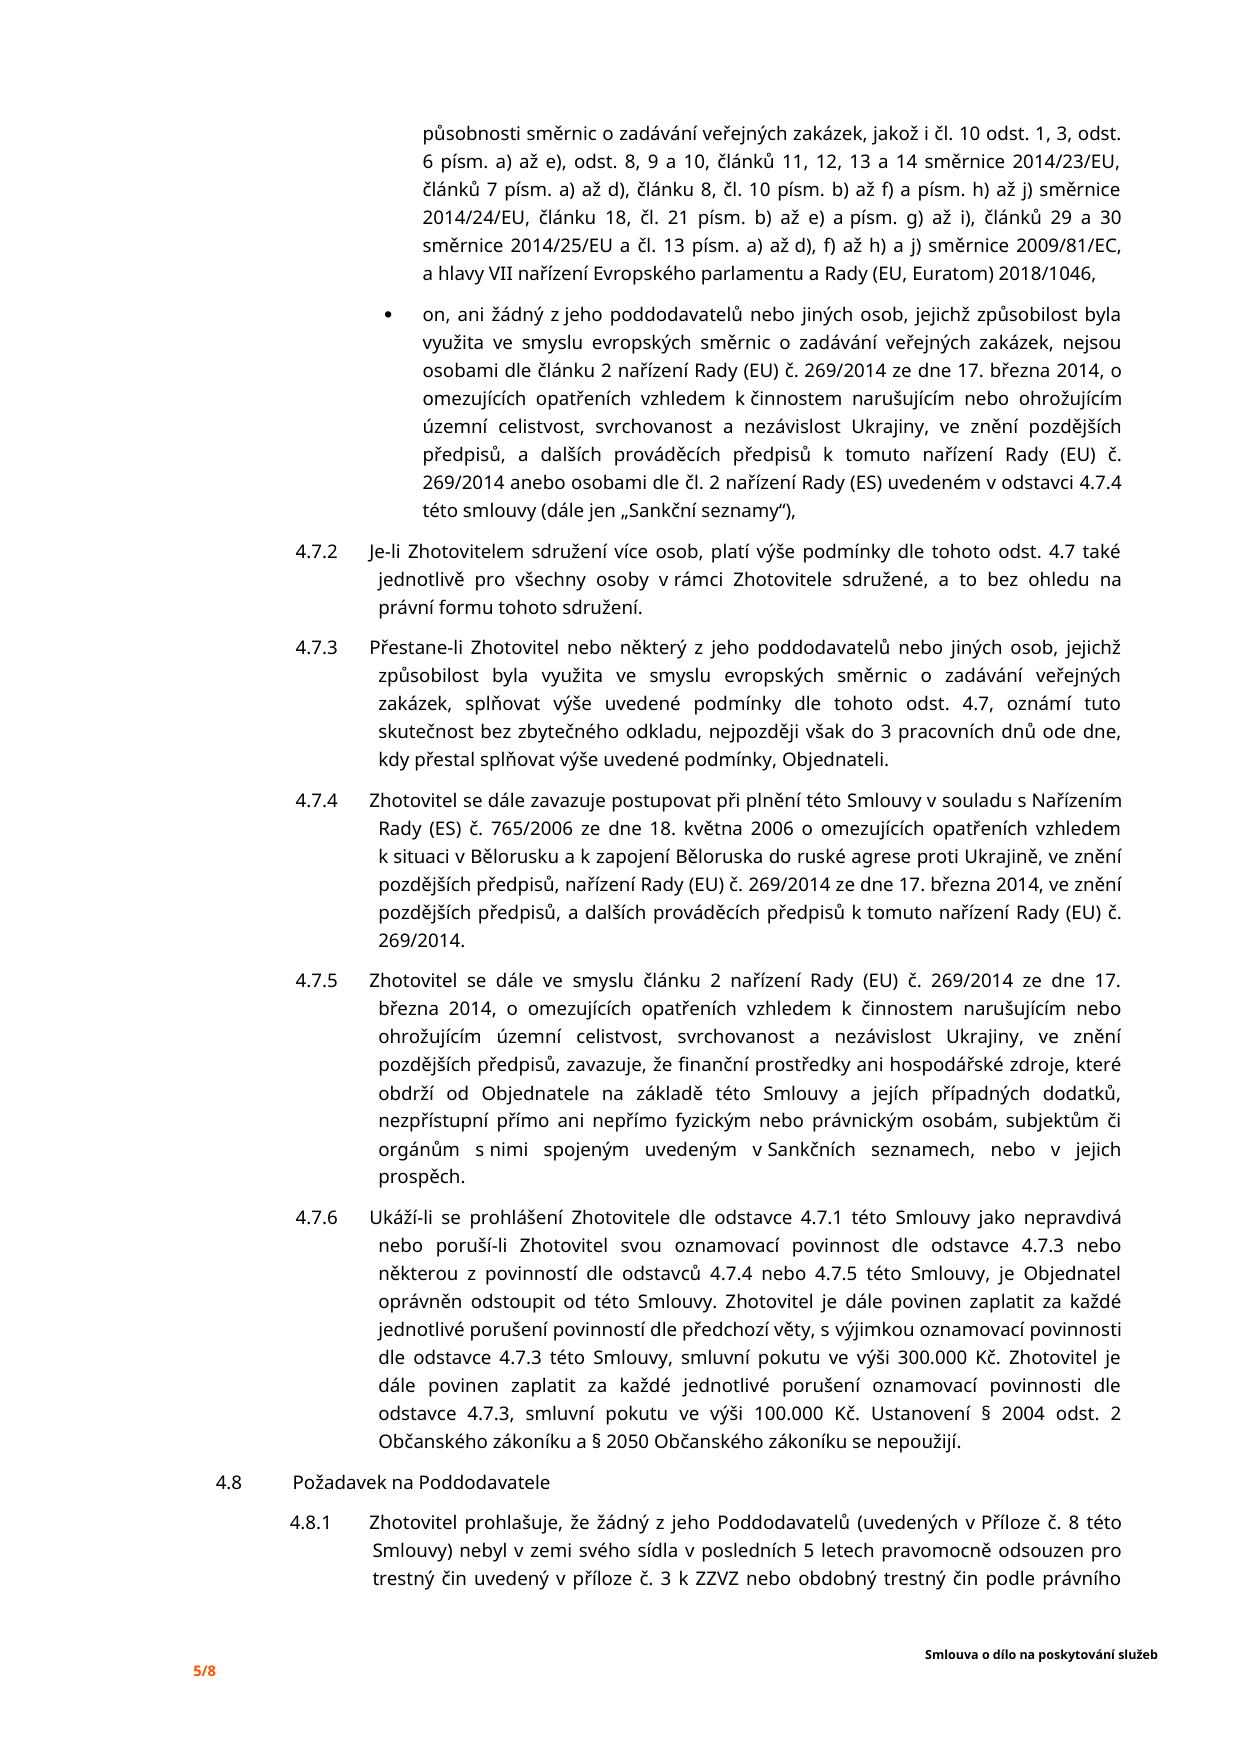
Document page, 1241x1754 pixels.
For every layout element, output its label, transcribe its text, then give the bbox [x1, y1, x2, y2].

list Požadavek na Poddodavatele [216, 1469, 1122, 1494]
list Přestane-li Zhotovitel nebo některý z jeho poddodavatelů nebo jiných osob, jejichž způsobilost byla využita ve smyslu evropských směrnic o zadávání veřejných zakázek, splňovat výše uvedené podmínky dle tohoto odst. 4.7, oznámí tuto skutečnost bez zbytečného odkladu, nejpozději však do 3 pracovních dnů ode dne, kdy přestal splňovat výše uvedené podmínky, Objednateli. [295, 634, 1122, 772]
list Zhotovitel se dále zavazuje postupovat při plnění této Smlouvy v souladu s Nařízením Rady (ES) č. 765/2006 ze dne 18. května 2006 o omezujících opatřeních vzhledem k situaci v Bělorusku a k zapojení Běloruska do ruské agrese proti Ukrajině, ve znění pozdějších předpisů, nařízení Rady (EU) č. 269/2014 ze dne 17. března 2014, ve znění pozdějších předpisů, a dalších prováděcích předpisů k tomuto nařízení Rady (EU) č. 269/2014. [295, 787, 1122, 953]
list on, ani žádný z jeho poddodavatelů nebo jiných osob, jejichž způsobilost byla využita ve smyslu evropských směrnic o zadávání veřejných zakázek, nejsou osobami dle článku 2 nařízení Rady (EU) č. 269/2014 ze dne 17. března 2014, o omezujících opatřeních vzhledem k činnostem narušujícím nebo ohrožujícím územní celistvost, svrchovanost a nezávislost Ukrajiny, ve znění pozdějších předpisů, a dalších prováděcích předpisů k tomuto nařízení Rady (EU) č. 269/2014 anebo osobami dle čl. 2 nařízení Rady (ES) uvedeném v odstavci 4.7.4 této smlouvy (dále jen „Sankční seznamy“), [385, 301, 1122, 523]
list Ukáží-li se prohlášení Zhotovitele dle odstavce 4.7.1 této Smlouvy jako nepravdivá nebo poruší-li Zhotovitel svou oznamovací povinnost dle odstavce 4.7.3 nebo některou z povinností dle odstavců 4.7.4 nebo 4.7.5 této Smlouvy, je Objednatel oprávněn odstoupit od této Smlouvy. Zhotovitel je dále povinen zaplatit za každé jednotlivé porušení povinností dle předchozí věty, s výjimkou oznamovací povinnosti dle odstavce 4.7.3 této Smlouvy, smluvní pokutu ve výši 300.000 Kč. Zhotovitel je dále povinen zaplatit za každé jednotlivé porušení oznamovací povinnosti dle odstavce 4.7.3, smluvní pokutu ve výši 100.000 Kč. Ustanovení § 2004 odst. 2 Občanského zákoníku a § 2050 Občanského zákoníku se nepoužijí. [295, 1204, 1122, 1454]
list Zhotovitel se dále ve smyslu článku 2 nařízení Rady (EU) č. 269/2014 ze dne 17. března 2014, o omezujících opatřeních vzhledem k činnostem narušujícím nebo ohrožujícím územní celistvost, svrchovanost a nezávislost Ukrajiny, ve znění pozdějších předpisů, zavazuje, že finanční prostředky ani hospodářské zdroje, které obdrží od Objednatele na základě této Smlouvy a jejích případných dodatků, nezpřístupní přímo ani nepřímo fyzickým nebo právnickým osobám, subjektům či orgánům s nimi spojeným uvedeným v Sankčních seznamech, nebo v jejich prospěch. [295, 968, 1122, 1189]
list Je-li Zhotovitelem sdružení více osob, platí výše podmínky dle tohoto odst. 4.7 také jednotlivě pro všechny osoby v rámci Zhotovitele sdružené, a to bez ohledu na právní formu tohoto sdružení. [295, 538, 1122, 619]
